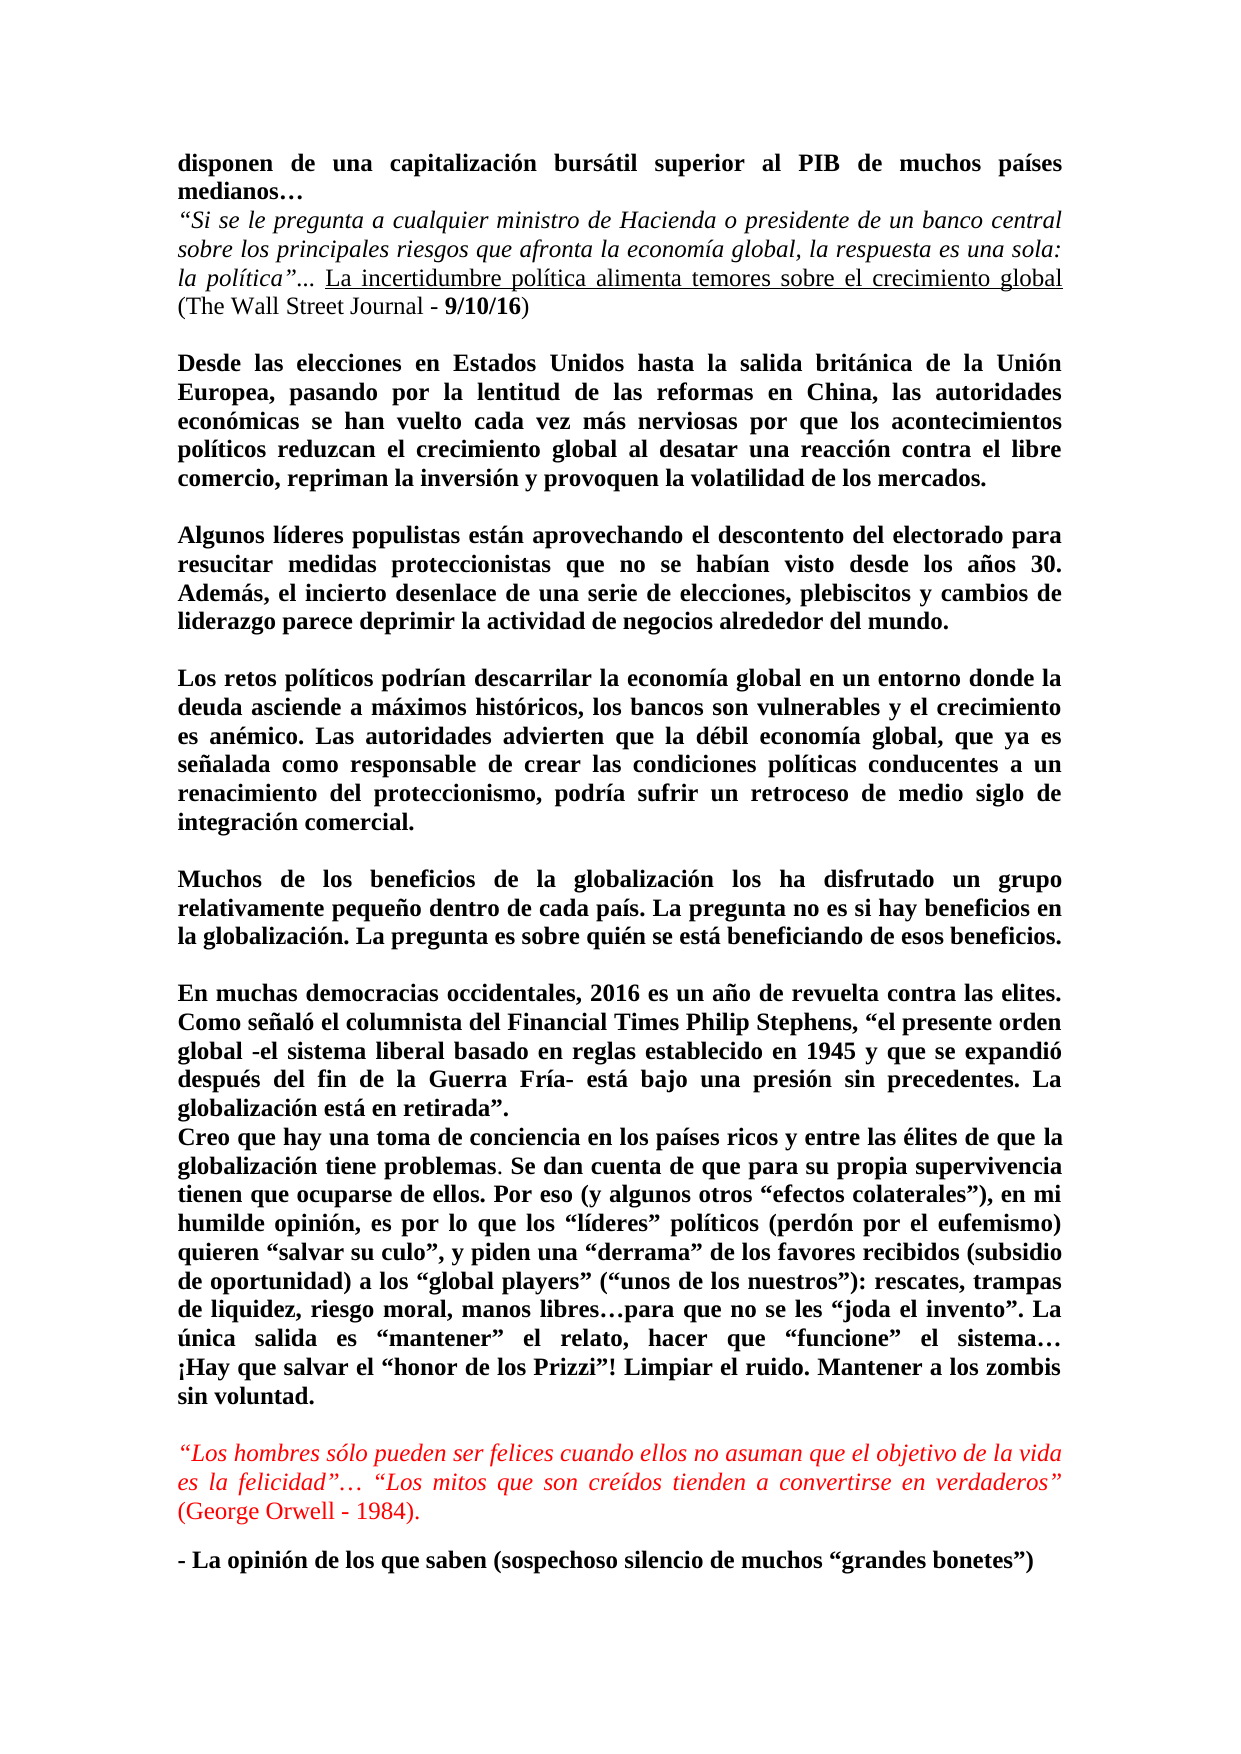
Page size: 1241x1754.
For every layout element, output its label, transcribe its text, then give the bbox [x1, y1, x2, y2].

text En muchas democracias occidentales, 2016 es un año de revuelta contra las elites. Como señaló el columnista del Financial Times Philip Stephens, “el presente orden global -el sistema liberal basado en reglas establecido en 1945 y que se expandió después del fin de la Guerra Fría- está bajo una presión sin precedentes. La globalización está en retirada”. [177, 978, 1063, 1122]
text - La opinión de los que saben (sospechoso silencio de muchos “grandes bonetes”) [177, 1545, 1063, 1574]
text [177, 148, 1063, 205]
text Creo que hay una toma de conciencia en los países ricos y entre las élites de que la globalización tiene problemas. Se dan cuenta de que para su propia supervivencia tienen que ocuparse de ellos. Por eso (y algunos otros “efectos colaterales”), en mi humilde opinión, es por lo que los “líderes” políticos (perdón por el eufemismo) quieren “salvar su culo”, y piden una “derrama” de los favores recibidos (subsidio de oportunidad) a los “global players” (“unos de los nuestros”): rescates, trampas de liquidez, riesgo moral, manos libres…para que no se les “joda el invento”. La única salida es “mantener” el relato, hacer que “funcione” el sistema… ¡Hay que salvar el “honor de los Prizzi”! Limpiar el ruido. Mantener a los zombis sin voluntad. [177, 1122, 1063, 1409]
text Los retos políticos podrían descarrilar la economía global en un entorno donde la deuda asciende a máximos históricos, los bancos son vulnerables y el crecimiento es anémico. Las autoridades advierten que la débil economía global, que ya es señalada como responsable de crear las condiciones políticas conducentes a un renacimiento del proteccionismo, podría sufrir un retroceso de medio siglo de integración comercial. [177, 663, 1063, 836]
text Algunos líderes populistas están aprovechando el descontento del electorado para resucitar medidas proteccionistas que no se habían visto desde los años 30. Además, el incierto desenlace de una serie de elecciones, plebiscitos y cambios de liderazgo parece deprimir la actividad de negocios alrededor del mundo. [177, 520, 1063, 635]
text Muchos de los beneficios de la globalización los ha disfrutado un grupo relativamente pequeño dentro de cada país. La pregunta no es si hay beneficios en la globalización. La pregunta es sobre quién se está beneficiando de esos beneficios. [177, 864, 1063, 950]
text “Si se le pregunta a cualquier ministro de Hacienda o presidente de un banco central sobre los principales riesgos que afronta la economía global, la respuesta es una sola: la política”... La incertidumbre política alimenta temores sobre el crecimiento global (The Wall Street Journal - 9/10/16) [177, 205, 1063, 320]
text Desde las elecciones en Estados Unidos hasta la salida británica de la Unión Europea, pasando por la lentitud de las reformas en China, las autoridades económicas se han vuelto cada vez más nerviosas por que los acontecimientos políticos reduzcan el crecimiento global al desatar una reacción contra el libre comercio, repriman la inversión y provoquen la volatilidad de los mercados. [177, 348, 1063, 492]
text “Los hombres sólo pueden ser felices cuando ellos no asuman que el objetivo de la vida es la felicidad”… “Los mitos que son creídos tienden a convertirse en verdaderos” (George Orwell - 1984). [177, 1438, 1063, 1524]
